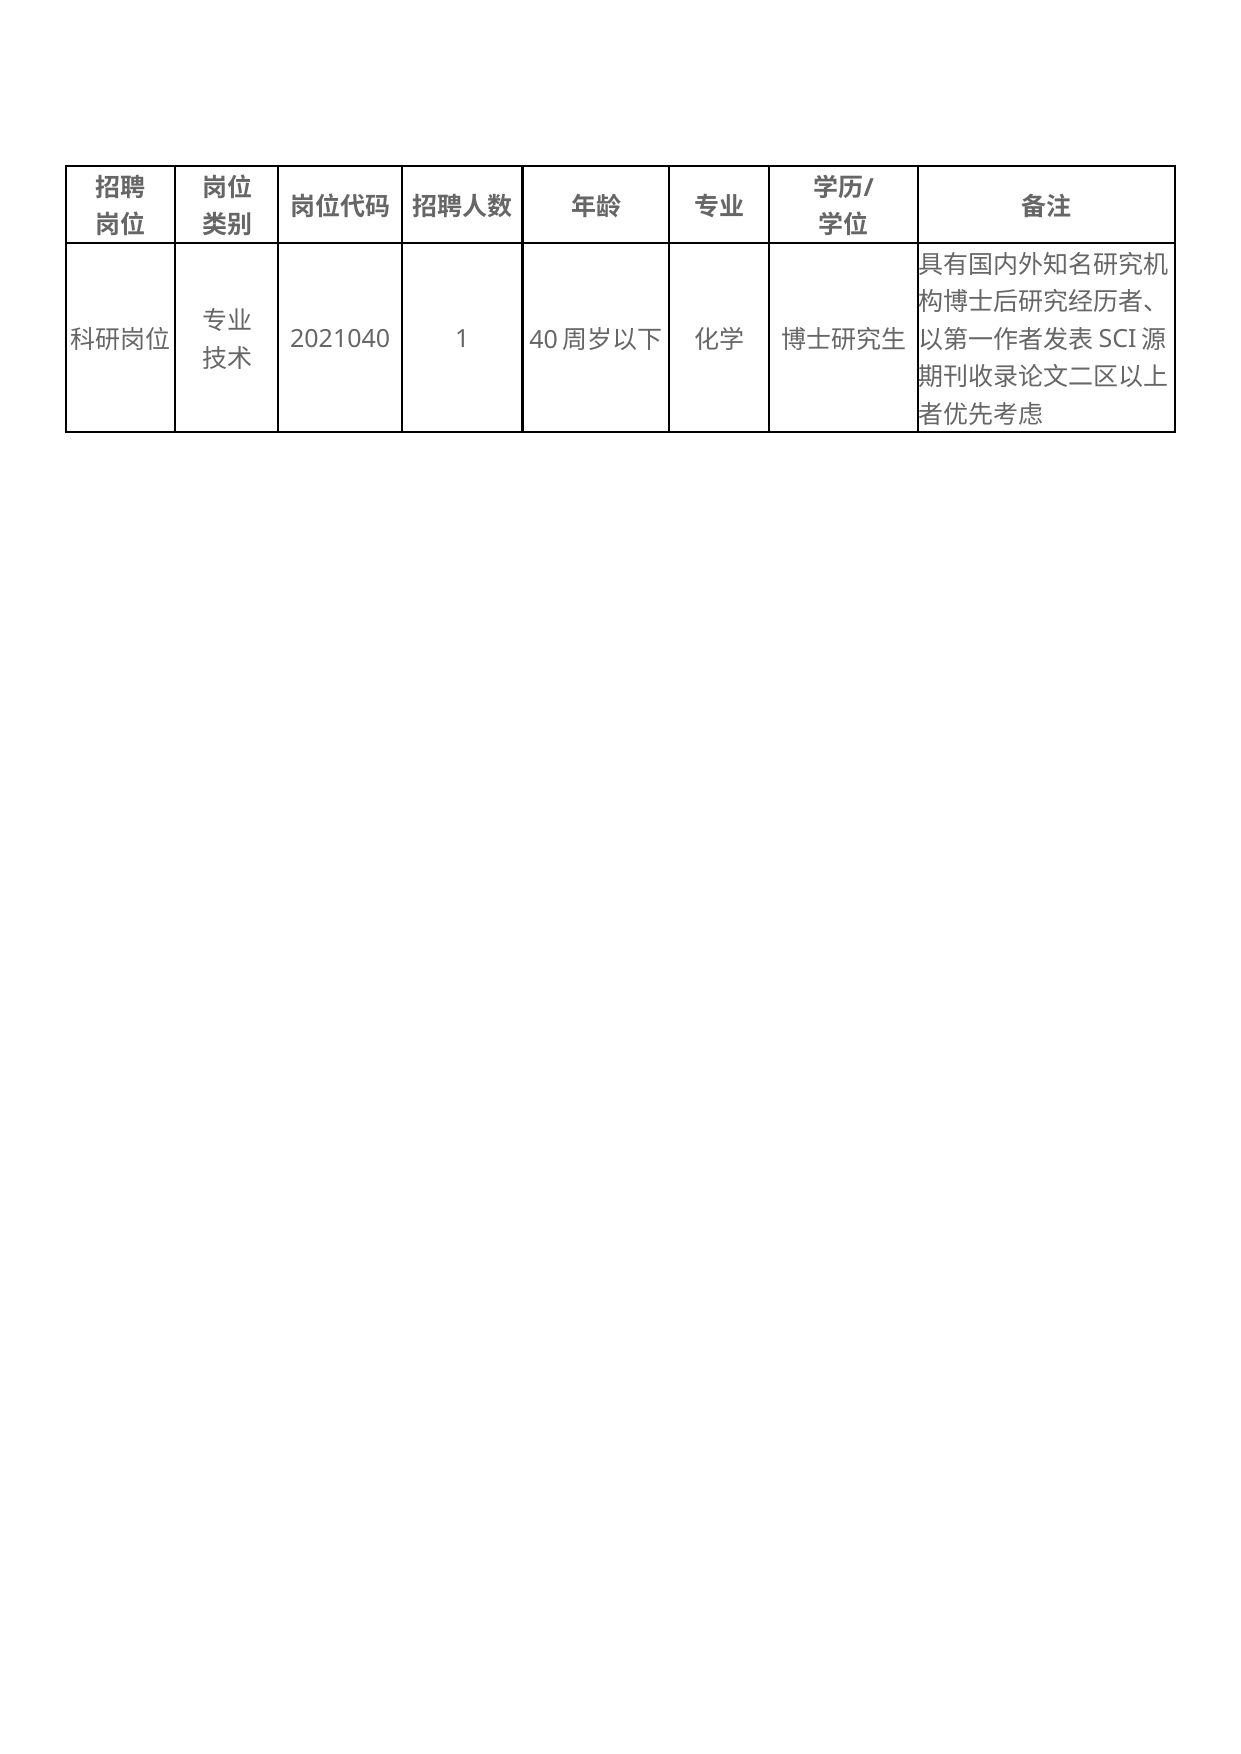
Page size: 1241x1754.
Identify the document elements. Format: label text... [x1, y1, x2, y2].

table_header 学历/ 学位 [770, 167, 917, 242]
table_cell 具有国内外知名研究机构博士后研究经历者、以第一作者发表SCI源期刊收录论文二区以上者优先考虑 [919, 244, 1174, 431]
table_cell 化学 [670, 244, 768, 431]
table_header 岗位代码 [279, 167, 401, 242]
table_header 年龄 [524, 167, 668, 242]
table_cell 1 [403, 244, 521, 431]
table_cell 专业 技术 [176, 244, 277, 431]
table_header 备注 [919, 167, 1174, 242]
table_cell 科研岗位 [67, 244, 174, 431]
table_cell 40周岁以下 [524, 244, 668, 431]
table_cell 博士研究生 [770, 244, 917, 431]
table_cell 2021040 [279, 244, 401, 431]
table_header 岗位 类别 [176, 167, 277, 242]
table_header 招聘 岗位 [67, 167, 174, 242]
table_header 专业 [670, 167, 768, 242]
table_header 招聘人数 [403, 167, 521, 242]
